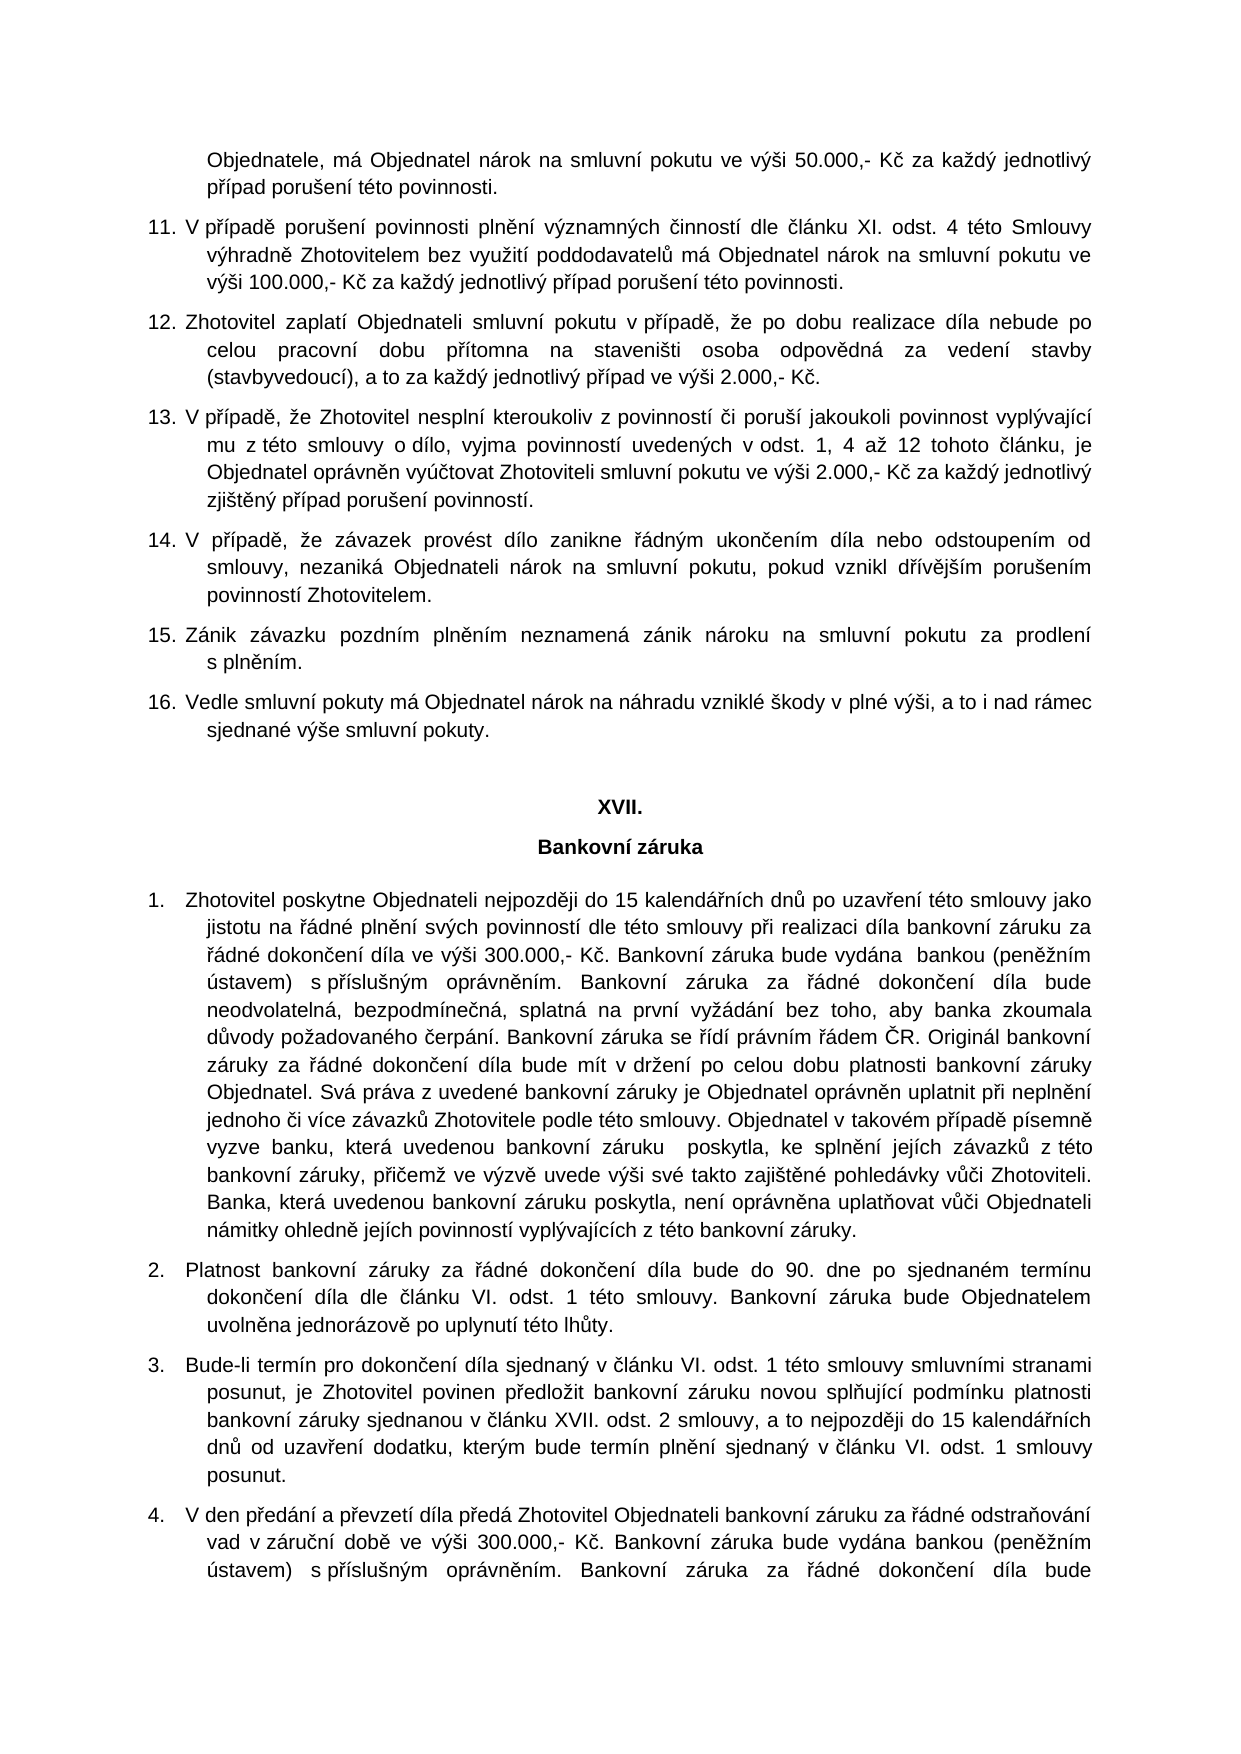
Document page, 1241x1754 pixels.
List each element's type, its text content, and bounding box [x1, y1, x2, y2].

text Bankovní záruka [148, 835, 1093, 859]
text XVII. [148, 795, 1093, 819]
list Vedle smluvní pokuty má Objednatel nárok na náhradu vzniklé škody v plné výši, a to i nad rámec sjednané výše smluvní pokuty. [148, 690, 1093, 742]
list V případě, že Zhotovitel nesplní kteroukoliv z povinností či poruší jakoukoli povinnost vyplývající mu z této smlouvy o dílo, vyjma povinností uvedených v odst. 1, 4 až 12 tohoto článku, je Objednatel oprávněn vyúčtovat Zhotoviteli smluvní pokutu ve výši 2.000,- Kč za každý jednotlivý zjištěný případ porušení povinností. [148, 405, 1093, 512]
list Zhotovitel zaplatí Objednateli smluvní pokutu v případě, že po dobu realizace díla nebude po celou pracovní dobu přítomna na staveništi osoba odpovědná za vedení stavby (stavbyvedoucí), a to za každý jednotlivý případ ve výši 2.000,- Kč. [148, 310, 1093, 389]
list Platnost bankovní záruky za řádné dokončení díla bude do 90. dne po sjednaném termínu dokončení díla dle článku VI. odst. 1 této smlouvy. Bankovní záruka bude Objednatelem uvolněna jednorázově po uplynutí této lhůty. [148, 1258, 1093, 1337]
list V případě porušení povinnosti plnění významných činností dle článku XI. odst. 4 této Smlouvy výhradně Zhotovitelem bez využití poddodavatelů má Objednatel nárok na smluvní pokutu ve výši 100.000,- Kč za každý jednotlivý případ porušení této povinnosti. [148, 215, 1093, 294]
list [148, 1503, 1093, 1582]
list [148, 148, 1093, 199]
list V případě, že závazek provést dílo zanikne řádným ukončením díla nebo odstoupením od smlouvy, nezaniká Objednateli nárok na smluvní pokutu, pokud vznikl dřívějším porušením povinností Zhotovitelem. [148, 528, 1093, 607]
list Bude-li termín pro dokončení díla sjednaný v článku VI. odst. 1 této smlouvy smluvními stranami posunut, je Zhotovitel povinen předložit bankovní záruku novou splňující podmínku platnosti bankovní záruky sjednanou v článku XVII. odst. 2 smlouvy, a to nejpozději do 15 kalendářních dnů od uzavření dodatku, kterým bude termín plnění sjednaný v článku VI. odst. 1 smlouvy posunut. [148, 1353, 1093, 1487]
list Zánik závazku pozdním plněním neznamená zánik nároku na smluvní pokutu za prodlení s plněním. [148, 623, 1093, 674]
list Zhotovitel poskytne Objednateli nejpozději do 15 kalendářních dnů po uzavření této smlouvy jako jistotu na řádné plnění svých povinností dle této smlouvy při realizaci díla bankovní záruku za řádné dokončení díla ve výši 300.000,- Kč. Bankovní záruka bude vydána bankou (peněžním ústavem) s příslušným oprávněním. Bankovní záruka za řádné dokončení díla bude neodvolatelná, bezpodmínečná, splatná na první vyžádání bez toho, aby banka zkoumala důvody požadovaného čerpání. Bankovní záruka se řídí právním řádem ČR. Originál bankovní záruky za řádné dokončení díla bude mít v držení po celou dobu platnosti bankovní záruky Objednatel. Svá práva z uvedené bankovní záruky je Objednatel oprávněn uplatnit při neplnění jednoho či více závazků Zhotovitele podle této smlouvy. Objednatel v takovém případě písemně vyzve banku, která uvedenou bankovní záruku poskytla, ke splnění jejích závazků z této bankovní záruky, přičemž ve výzvě uvede výši své takto zajištěné pohledávky vůči Zhotoviteli. Banka, která uvedenou bankovní záruku poskytla, není oprávněna uplatňovat vůči Objednateli námitky ohledně jejích povinností vyplývajících z této bankovní záruky. [148, 888, 1093, 1242]
